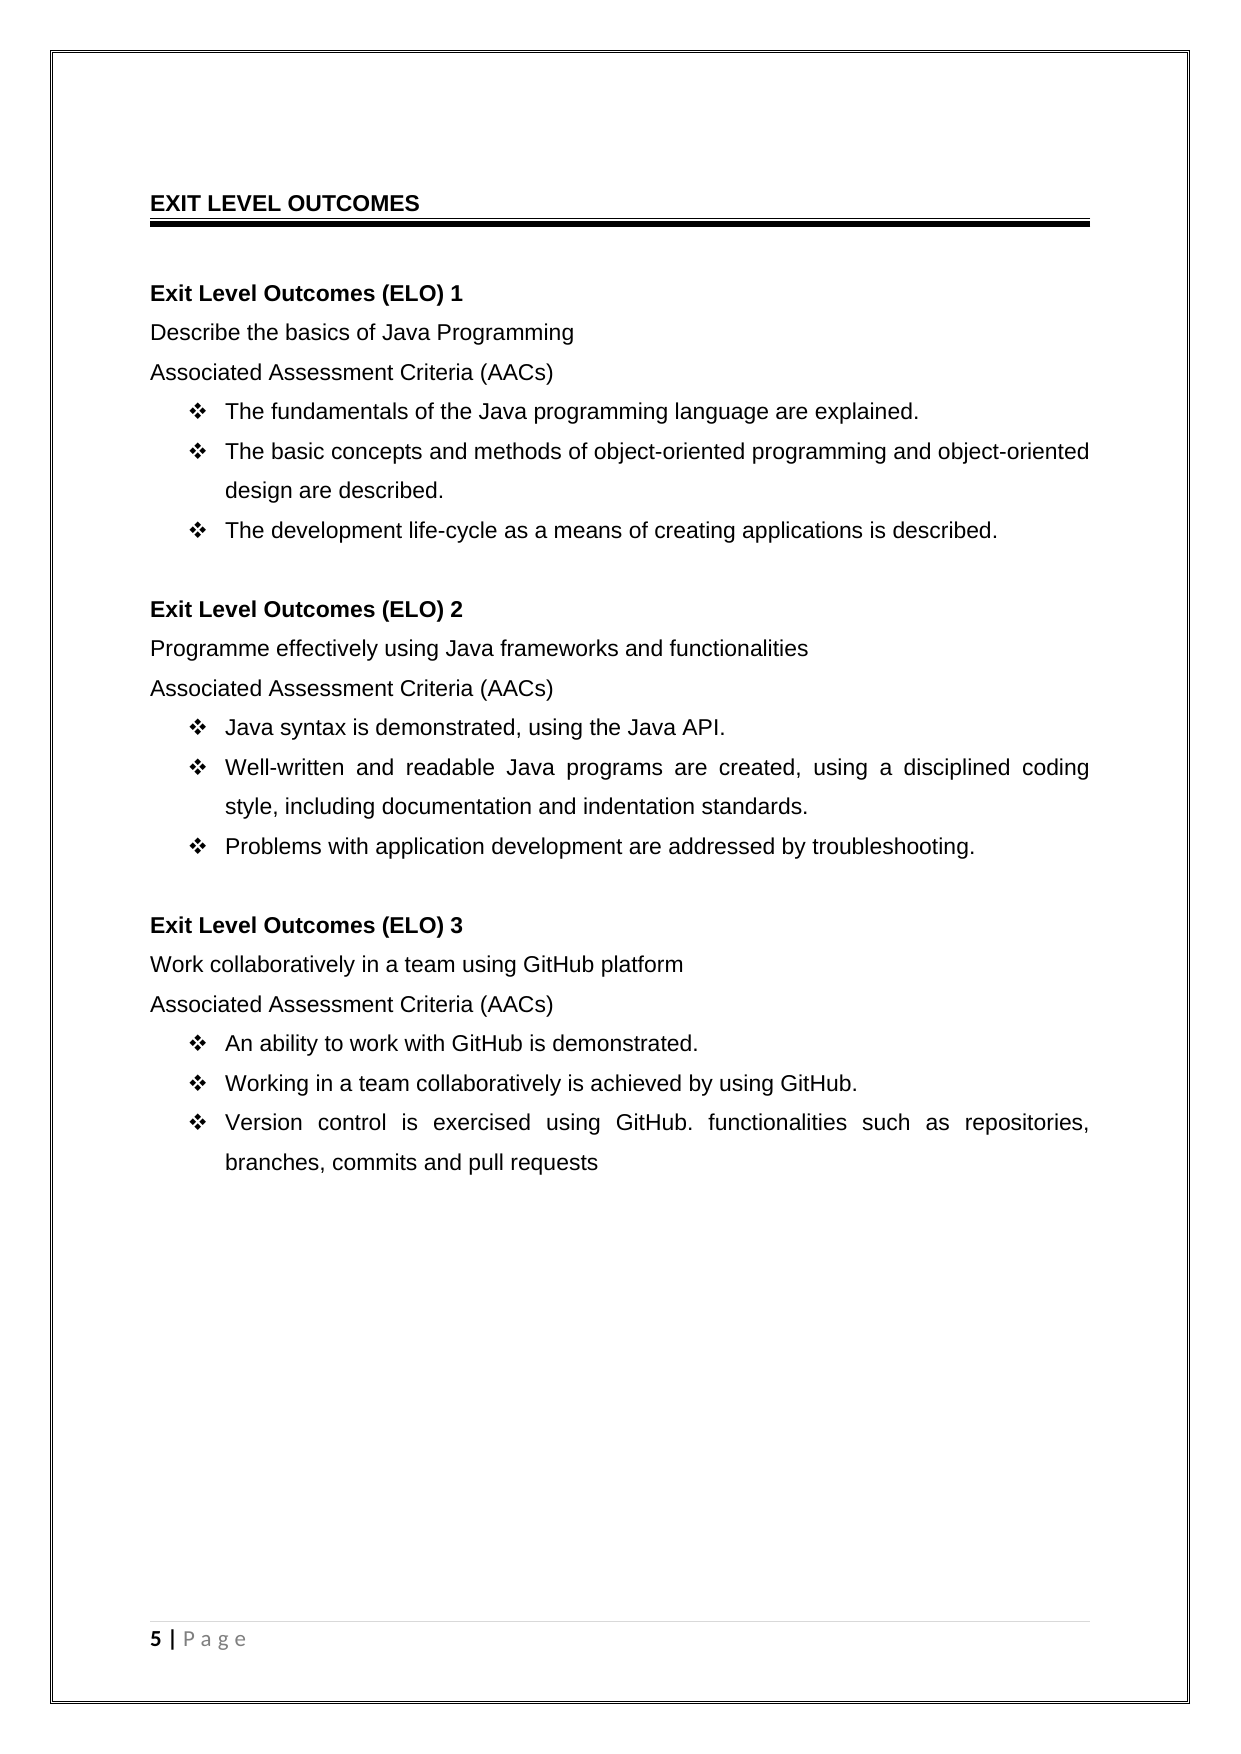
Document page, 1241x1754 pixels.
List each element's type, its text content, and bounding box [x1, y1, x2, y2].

list The basic concepts and methods of object-oriented programming and object-oriented design are described. [187, 438, 1090, 504]
list Problems with application development are addressed by troubleshooting. [187, 833, 1090, 859]
text Exit Level Outcomes (ELO) 1 [150, 280, 1090, 306]
text Describe the basics of Java Programming [150, 319, 1090, 346]
text EXIT LEVEL OUTCOMES [150, 189, 1090, 218]
list Version control is exercised using GitHub. functionalities such as repositories, branches, commits and pull requests [187, 1109, 1090, 1175]
list The fundamentals of the Java programming language are explained. [187, 398, 1090, 425]
list Working in a team collaboratively is achieved by using GitHub. [187, 1069, 1090, 1096]
text Associated Assessment Criteria (AACs) [150, 991, 1090, 1017]
list Java syntax is demonstrated, using the Java API. [187, 714, 1090, 741]
text Associated Assessment Criteria (AACs) [150, 675, 1090, 701]
text Work collaboratively in a team using GitHub platform [150, 951, 1090, 977]
list An ability to work with GitHub is demonstrated. [187, 1030, 1090, 1056]
text Exit Level Outcomes (ELO) 3 [150, 912, 1090, 938]
list Well-written and readable Java programs are created, using a disciplined coding style, including documentation and indentation standards. [187, 754, 1090, 819]
text Exit Level Outcomes (ELO) 2 [150, 596, 1090, 622]
text Associated Assessment Criteria (AACs) [150, 359, 1090, 385]
list The development life-cycle as a means of creating applications is described. [187, 517, 1090, 543]
text Programme effectively using Java frameworks and functionalities [150, 635, 1090, 662]
